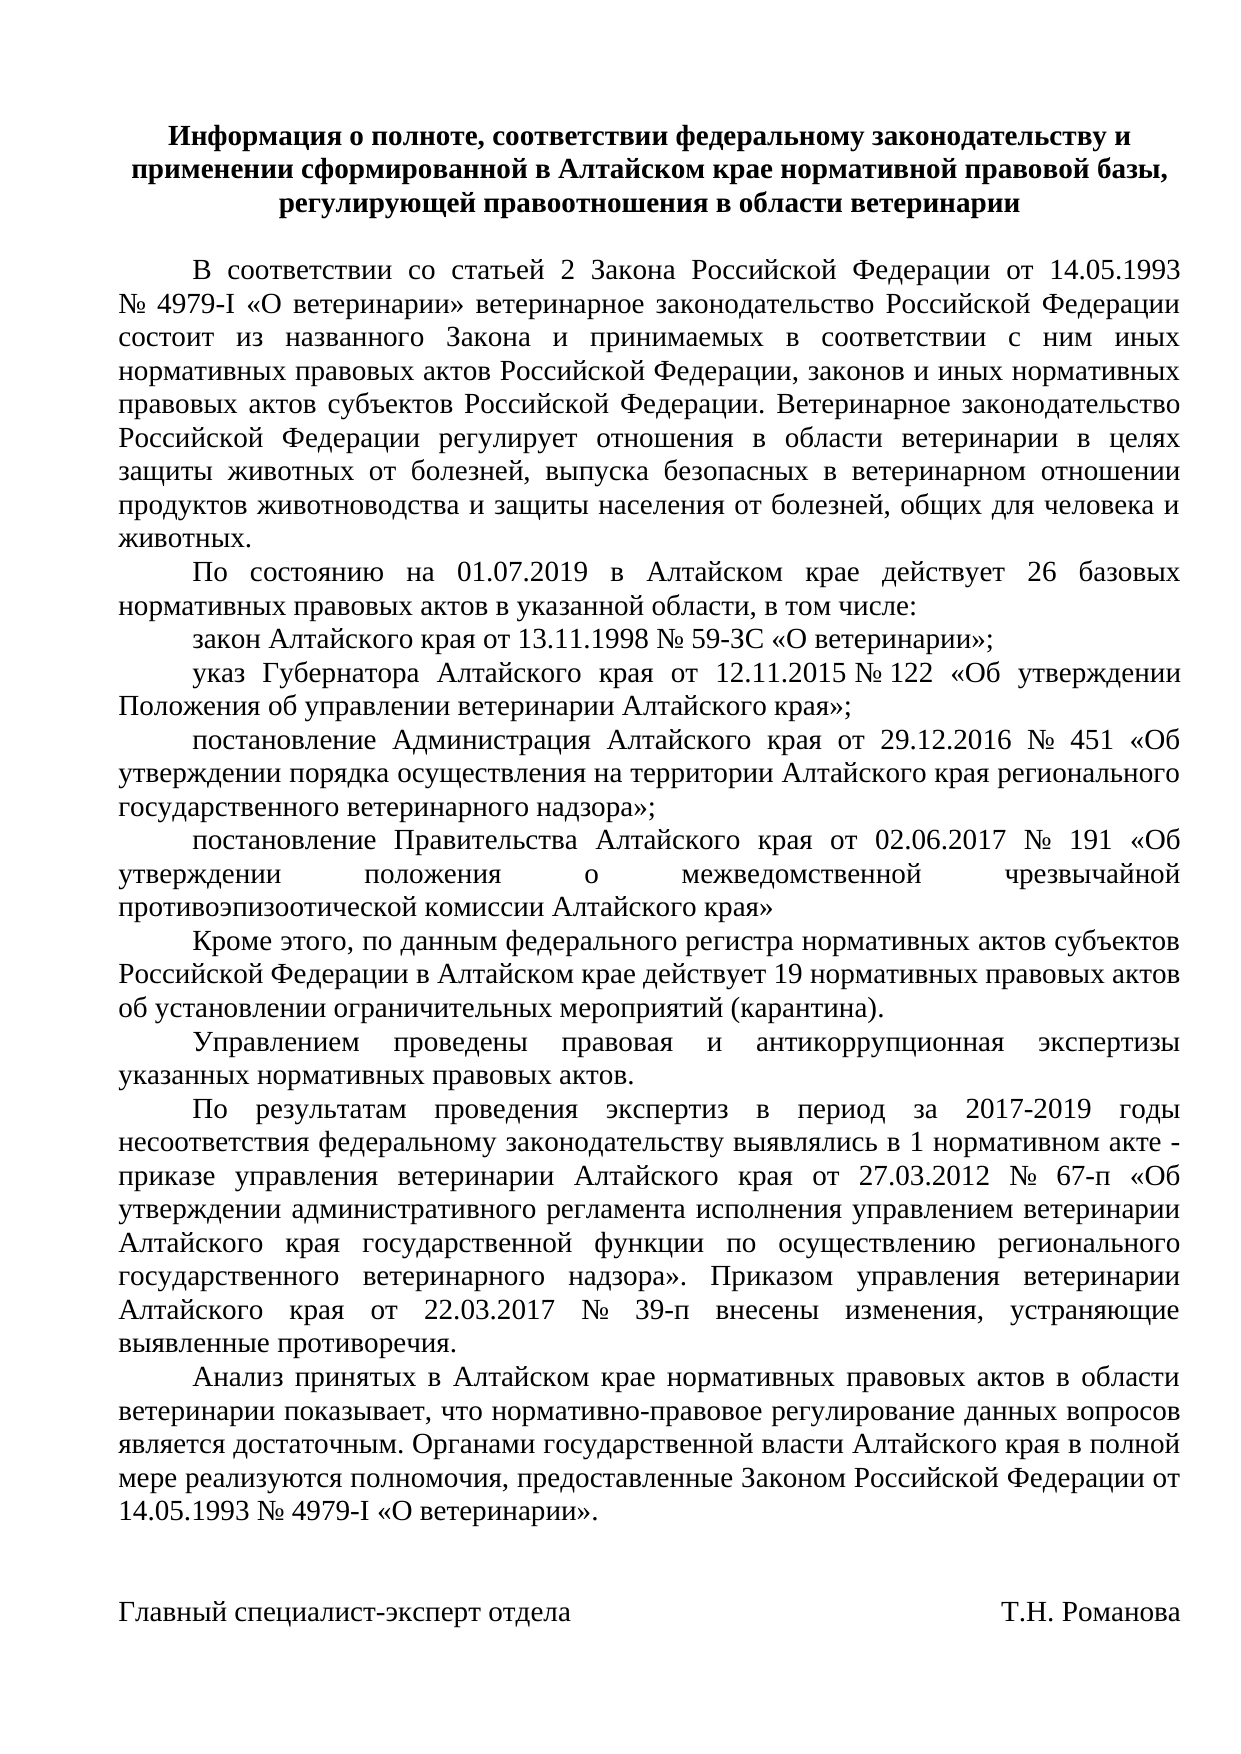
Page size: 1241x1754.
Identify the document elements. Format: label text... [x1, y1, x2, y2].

text Кроме этого, по данным федерального регистра нормативных актов субъектов Российской Федерации в Алтайском крае действует 19 нормативных правовых актов об установлении ограничительных мероприятий (карантина). [118, 923, 1181, 1024]
text указ Губернатора Алтайского края от 12.11.2015 № 122 «Об утверждении Положения об управлении ветеринарии Алтайского края»; [118, 655, 1181, 722]
text Главный специалист-эксперт отдела Т.Н. Романова [118, 1594, 1181, 1627]
text Информация о полноте, соответствии федеральному законодательству и применении сформированной в Алтайском крае нормативной правовой базы, регулирующей правоотношения в области ветеринарии [118, 118, 1181, 219]
text По результатам проведения экспертиз в период за 2017-2019 годы несоответствия федеральному законодательству выявлялись в 1 нормативном акте - приказе управления ветеринарии Алтайского края от 27.03.2012 № 67-п «Об утверждении административного регламента исполнения управлением ветеринарии Алтайского края государственной функции по осуществлению регионального государственного ветеринарного надзора». Приказом управления ветеринарии Алтайского края от 22.03.2017 № 39-п внесены изменения, устраняющие выявленные противоречия. [118, 1091, 1181, 1359]
text По состоянию на 01.07.2019 в Алтайском крае действует 26 базовых нормативных правовых актов в указанной области, в том числе: [118, 554, 1181, 621]
text Управлением проведены правовая и антикоррупционная экспертизы указанных нормативных правовых актов. [118, 1024, 1181, 1091]
text постановление Правительства Алтайского края от 02.06.2017 № 191 «Об утверждении положения о межведомственной чрезвычайной противоэпизоотической комиссии Алтайского края» [118, 822, 1181, 923]
text постановление Администрация Алтайского края от 29.12.2016 № 451 «Об утверждении порядка осуществления на территории Алтайского края регионального государственного ветеринарного надзора»; [118, 722, 1181, 822]
text Анализ принятых в Алтайском крае нормативных правовых актов в области ветеринарии показывает, что нормативно-правовое регулирование данных вопросов является достаточным. Органами государственной власти Алтайского края в полной мере реализуются полномочия, предоставленные Законом Российской Федерации от 14.05.1993 № 4979-I «О ветеринарии». [118, 1359, 1181, 1527]
text В соответствии со статьей 2 Закона Российской Федерации от 14.05.1993 № 4979-I «О ветеринарии» ветеринарное законодательство Российской Федерации состоит из названного Закона и принимаемых в соответствии с ним иных нормативных правовых актов Российской Федерации, законов и иных нормативных правовых актов субъектов Российской Федерации. Ветеринарное законодательство Российской Федерации регулирует отношения в области ветеринарии в целях защиты животных от болезней, выпуска безопасных в ветеринарном отношении продуктов животноводства и защиты населения от болезней, общих для человека и животных. [118, 252, 1181, 554]
text закон Алтайского края от 13.11.1998 № 59-ЗС «О ветеринарии»; [118, 621, 1181, 655]
